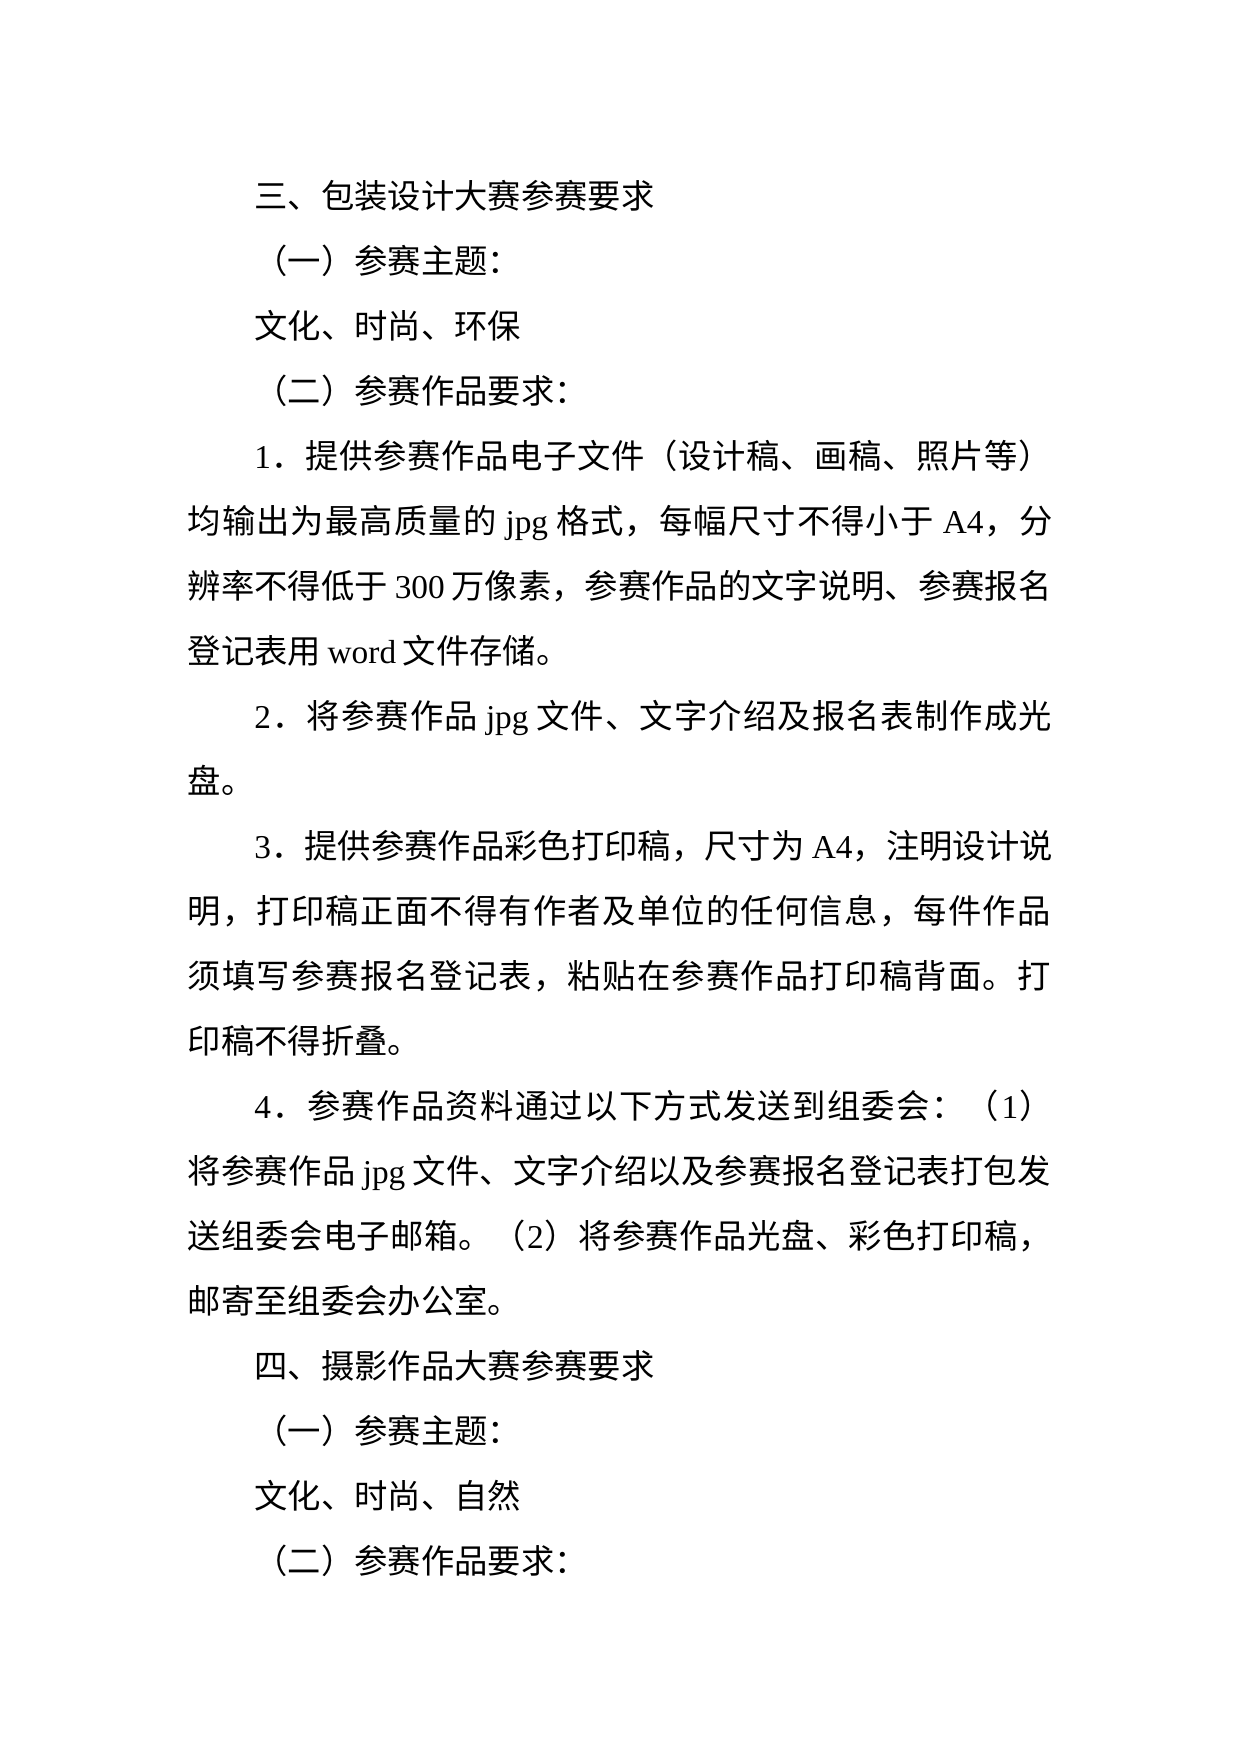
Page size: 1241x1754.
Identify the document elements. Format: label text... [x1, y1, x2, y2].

text 三、包装设计大赛参赛要求 [187, 162, 1053, 227]
text 1．提供参赛作品电子文件（设计稿、画稿、照片等）均输出为最高质量的jpg格式，每幅尺寸不得小于A4，分辨率不得低于300万像素，参赛作品的文字说明、参赛报名登记表用word文件存储。 [187, 422, 1053, 682]
text 4．参赛作品资料通过以下方式发送到组委会：（1）将参赛作品jpg文件、文字介绍以及参赛报名登记表打包发送组委会电子邮箱。（2）将参赛作品光盘、彩色打印稿，邮寄至组委会办公室。 [187, 1072, 1053, 1332]
text 文化、时尚、环保 [187, 292, 1053, 357]
text 3．提供参赛作品彩色打印稿，尺寸为A4，注明设计说明，打印稿正面不得有作者及单位的任何信息，每件作品须填写参赛报名登记表，粘贴在参赛作品打印稿背面。打印稿不得折叠。 [187, 812, 1053, 1072]
text 四、摄影作品大赛参赛要求 [187, 1332, 1053, 1397]
text （二）参赛作品要求： [187, 1527, 1053, 1592]
text （一）参赛主题： [187, 227, 1053, 292]
text （二）参赛作品要求： [187, 357, 1053, 422]
text 文化、时尚、自然 [187, 1462, 1053, 1527]
text （一）参赛主题： [187, 1397, 1053, 1462]
text 2．将参赛作品jpg文件、文字介绍及报名表制作成光盘。 [187, 682, 1053, 812]
